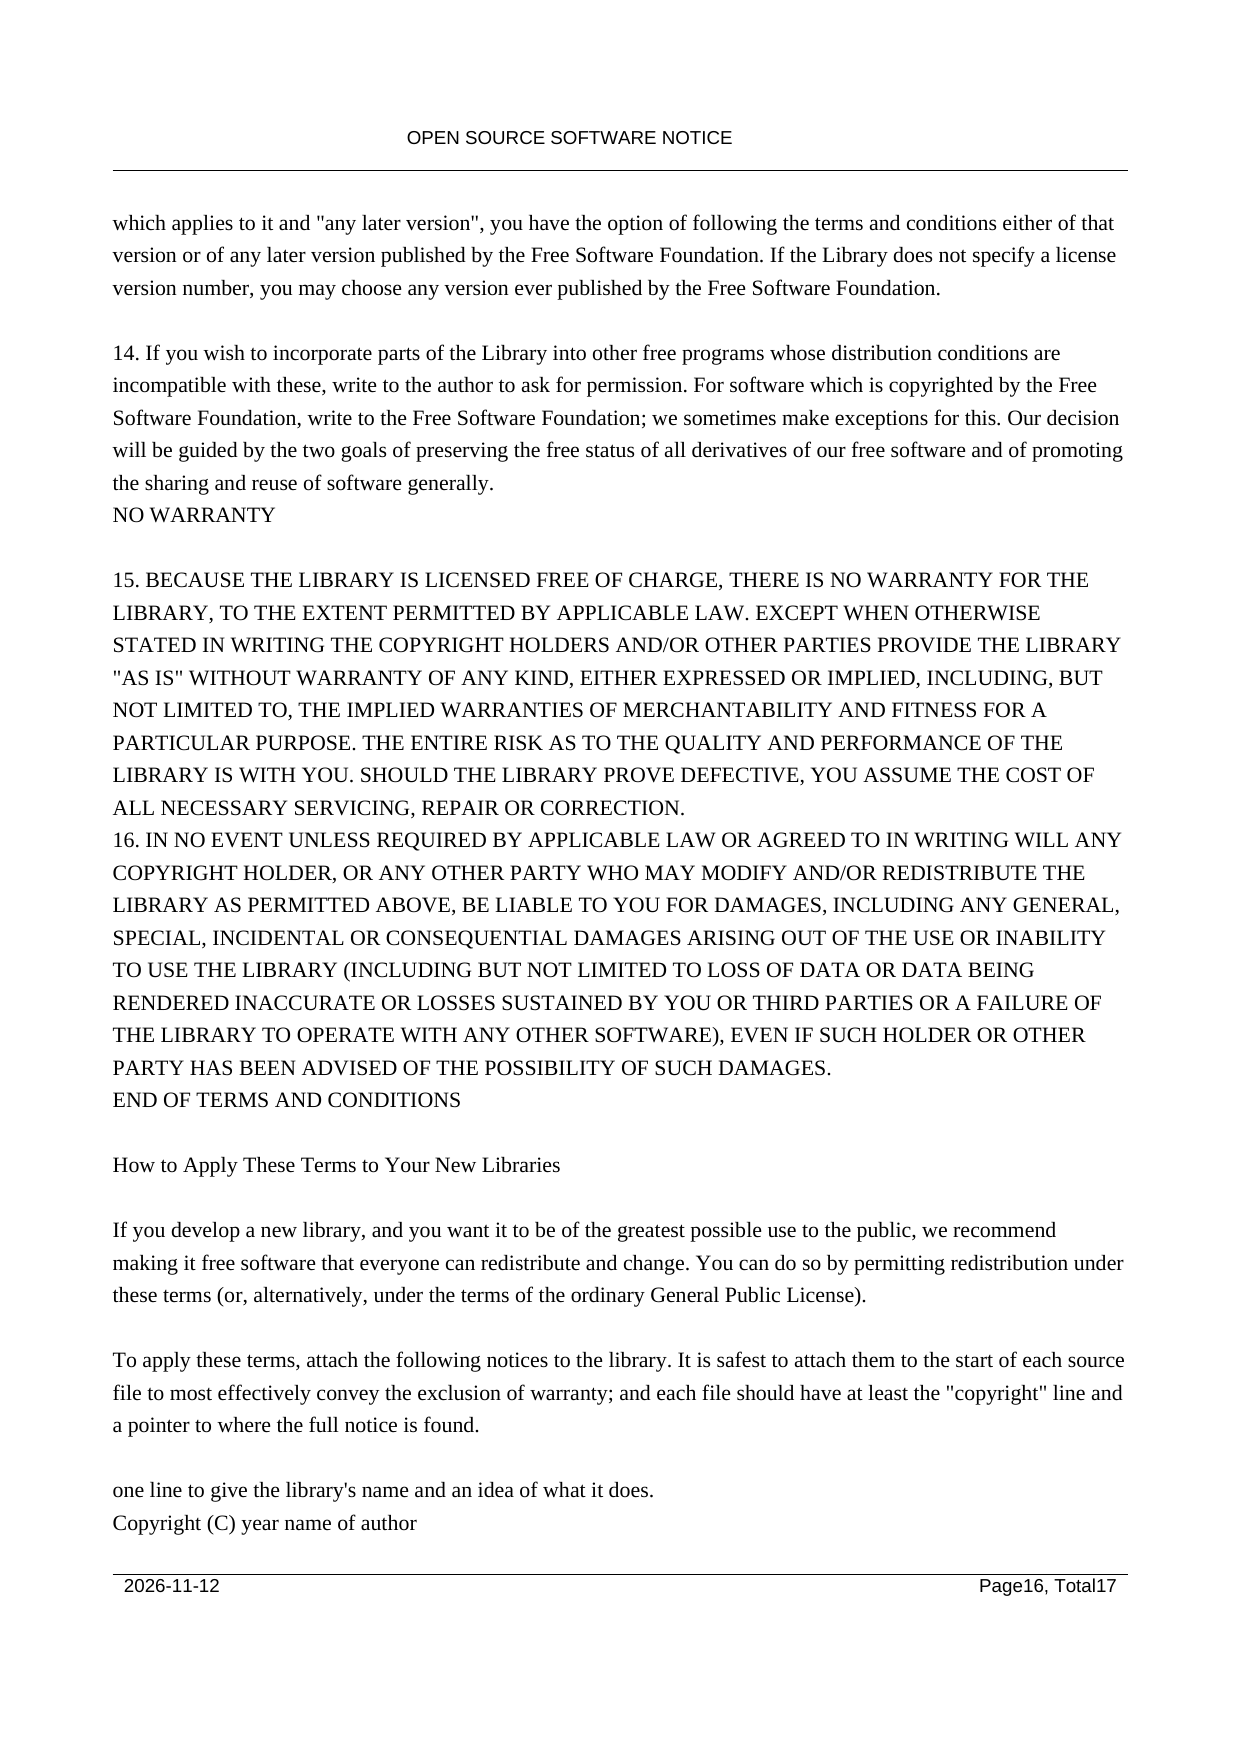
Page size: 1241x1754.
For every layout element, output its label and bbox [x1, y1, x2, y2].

text [112, 206, 1128, 1539]
